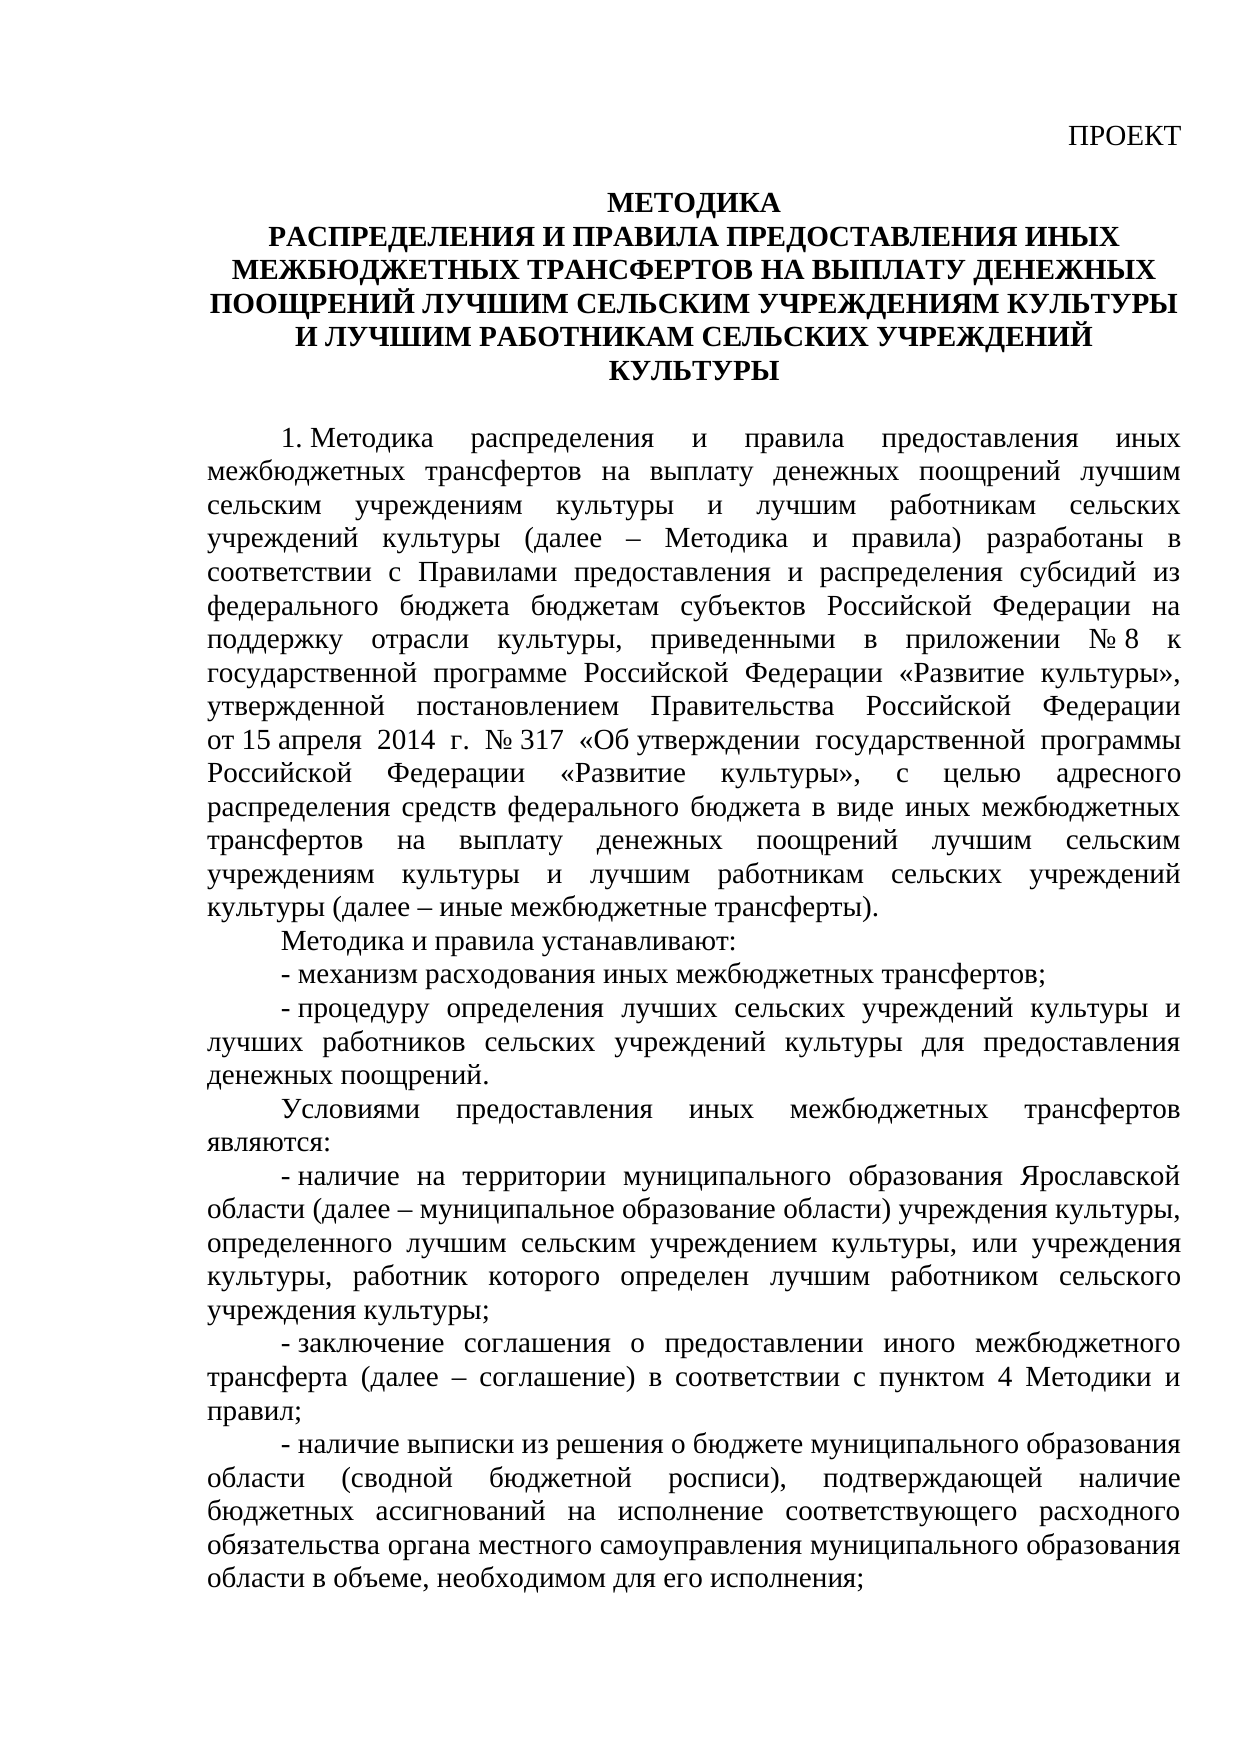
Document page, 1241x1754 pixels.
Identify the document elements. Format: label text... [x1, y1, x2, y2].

text Условиями предоставления иных межбюджетных трансфертов являются: [207, 1091, 1181, 1158]
text - заключение соглашения о предоставлении иного межбюджетного трансферта (далее – соглашение) в соответствии с пунктом 4 Методики и правил; [207, 1326, 1181, 1426]
text МЕТОДИКА [207, 185, 1181, 219]
text Методика и правила устанавливают: [207, 923, 1181, 957]
text ПРОЕКТ [207, 118, 1181, 152]
text - наличие выписки из решения о бюджете муниципального образования области (сводной бюджетной росписи), подтверждающей наличие бюджетных ассигнований на исполнение соответствующего расходного обязательства органа местного самоуправления муниципального образования области в объеме, необходимом для его исполнения; [207, 1426, 1181, 1594]
text - механизм расходования иных межбюджетных трансфертов; [207, 957, 1181, 990]
text РАСПРЕДЕЛЕНИЯ И ПРАВИЛА ПРЕДОСТАВЛЕНИЯ ИНЫХ МЕЖБЮДЖЕТНЫХ ТРАНСФЕРТОВ НА ВЫПЛАТУ ДЕНЕЖНЫХ ПООЩРЕНИЙ ЛУЧШИМ СЕЛЬСКИМ УЧРЕЖДЕНИЯМ КУЛЬТУРЫ И ЛУЧШИМ РАБОТНИКАМ СЕЛЬСКИХ УЧРЕЖДЕНИЙ КУЛЬТУРЫ [207, 219, 1181, 386]
text - процедуру определения лучших сельских учреждений культуры и лучших работников сельских учреждений культуры для предоставления денежных поощрений. [207, 990, 1181, 1091]
text - наличие на территории муниципального образования Ярославской области (далее – муниципальное образование области) учреждения культуры, определенного лучшим сельским учреждением культуры, или учреждения культуры, работник которого определен лучшим работником сельского учреждения культуры; [207, 1158, 1181, 1326]
text 1. Методика распределения и правила предоставления иных межбюджетных трансфертов на выплату денежных поощрений лучшим сельским учреждениям культуры и лучшим работникам сельских учреждений культуры (далее – Методика и правила) разработаны в соответствии с Правилами предоставления и распределения субсидий из федерального бюджета бюджетам субъектов Российской Федерации на поддержку отрасли культуры, приведенными в приложении № 8 к государственной программе Российской Федерации «Развитие культуры», утвержденной постановлением Правительства Российской Федерации от 15 апреля 2014 г. № 317 «Об утверждении государственной программы Российской Федерации «Развитие культуры», с целью адресного распределения средств федерального бюджета в виде иных межбюджетных трансфертов на выплату денежных поощрений лучшим сельским учреждениям культуры и лучшим работникам сельских учреждений культуры (далее – иные межбюджетные трансферты). [207, 420, 1181, 923]
